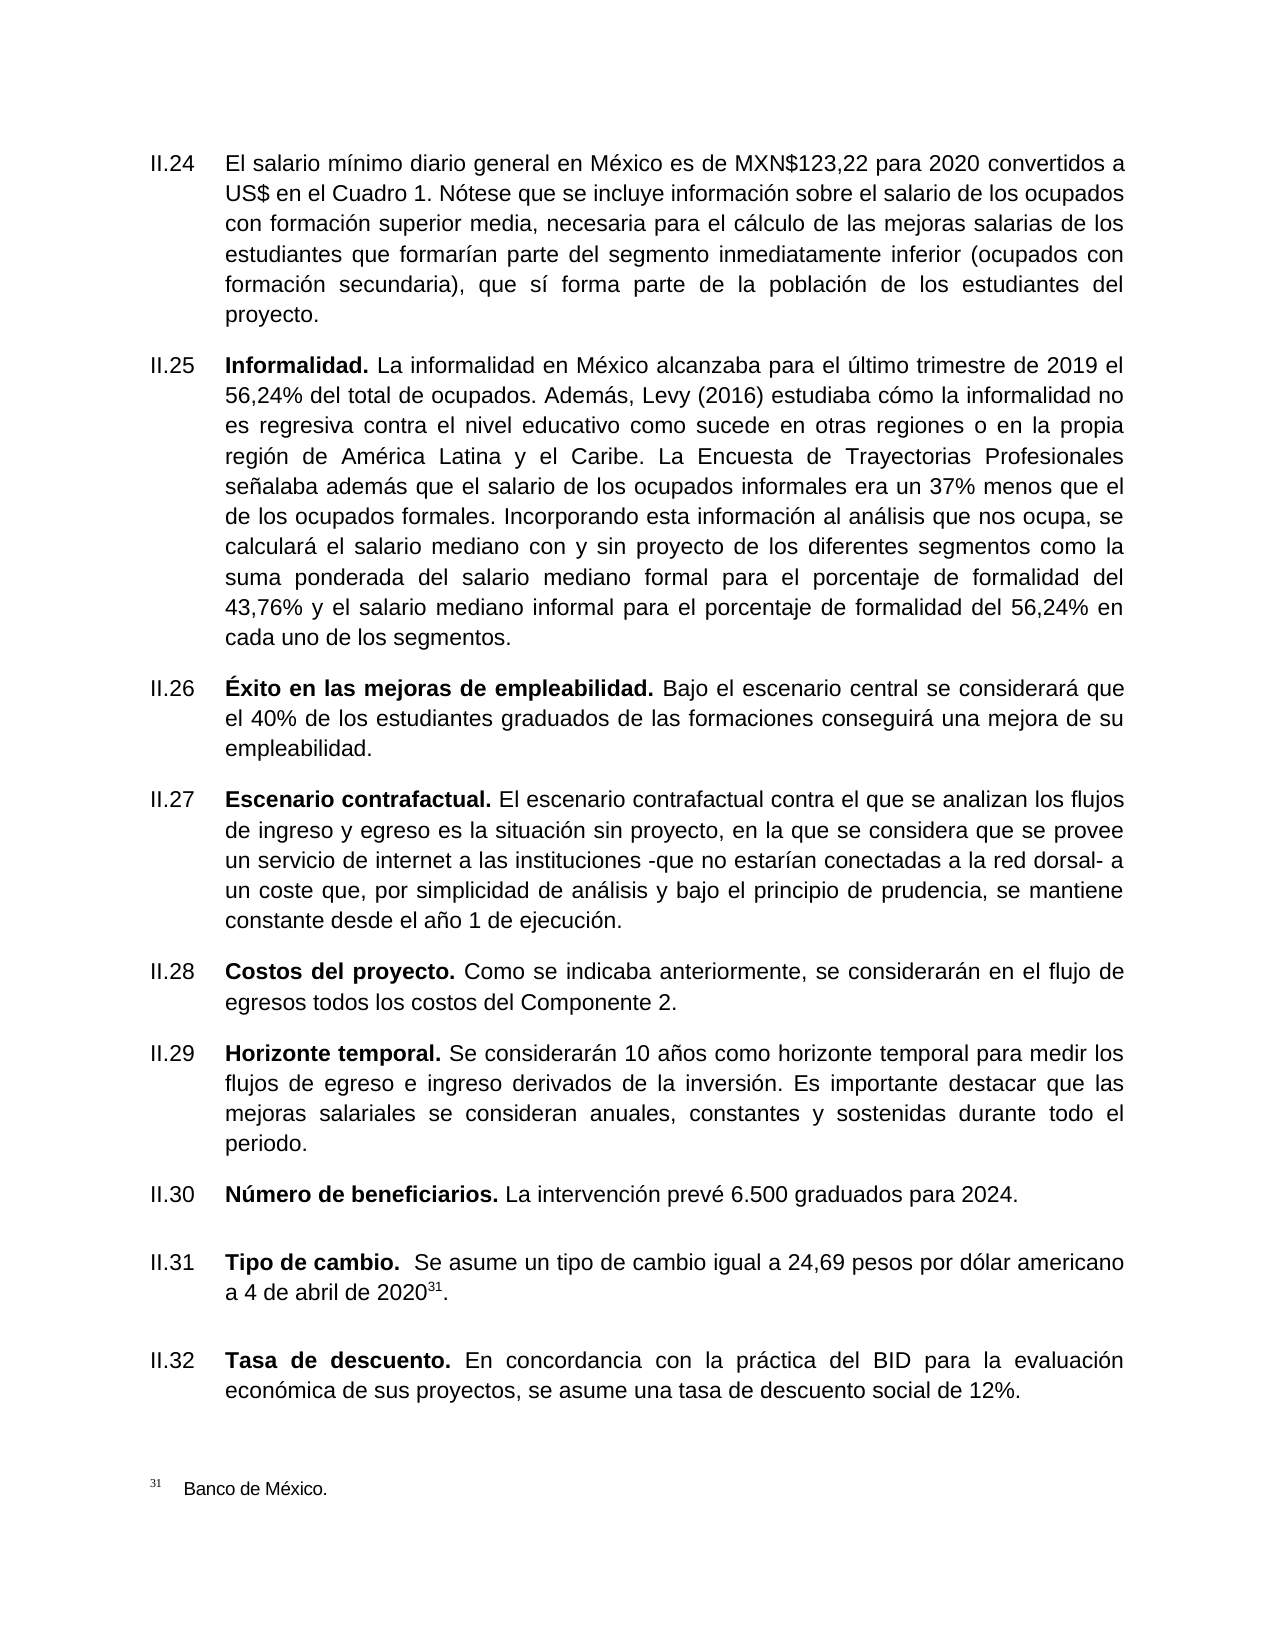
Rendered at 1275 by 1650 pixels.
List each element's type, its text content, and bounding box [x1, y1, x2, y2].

list Informalidad. La informalidad en México alcanzaba para el último trimestre de 2019 el 56,24% del total de ocupados. Además, Levy (2016) estudiaba cómo la informalidad no es regresiva contra el nivel educativo como sucede en otras regiones o en la propia región de América Latina y el Caribe. La Encuesta de Trayectorias Profesionales señalaba además que el salario de los ocupados informales era un 37% menos que el de los ocupados formales. Incorporando esta información al análisis que nos ocupa, se calculará el salario mediano con y sin proyecto de los diferentes segmentos como la suma ponderada del salario mediano formal para el porcentaje de formalidad del 43,76% y el salario mediano informal para el porcentaje de formalidad del 56,24% en cada uno de los segmentos. [150, 352, 1125, 650]
list Tipo de cambio. Se asume un tipo de cambio igual a 24,69 pesos por dólar americano a 4 de abril de 2020. [150, 1249, 1125, 1306]
list Costos del proyecto. Como se indicaba anteriormente, se considerarán en el flujo de egresos todos los costos del Componente 2. [150, 958, 1125, 1015]
list Número de beneficiarios. La intervención prevé 6.500 graduados para 2024. [150, 1181, 1125, 1208]
list Horizonte temporal. Se considerarán 10 años como horizonte temporal para medir los flujos de egreso e ingreso derivados de la inversión. Es importante destacar que las mejoras salariales se consideran anuales, constantes y sostenidas durante todo el periodo. [150, 1039, 1125, 1157]
list Éxito en las mejoras de empleabilidad. Bajo el escenario central se considerará que el 40% de los estudiantes graduados de las formaciones conseguirá una mejora de su empleabilidad. [150, 675, 1125, 762]
list El salario mínimo diario general en México es de MXN$123,22 para 2020 convertidos a US$ en el Cuadro 1. Nótese que se incluye información sobre el salario de los ocupados con formación superior media, necesaria para el cálculo de las mejoras salarias de los estudiantes que formarían parte del segmento inmediatamente inferior (ocupados con formación secundaria), que sí forma parte de la población de los estudiantes del proyecto. [150, 150, 1125, 327]
list Escenario contrafactual. El escenario contrafactual contra el que se analizan los flujos de ingreso y egreso es la situación sin proyecto, en la que se considera que se provee un servicio de internet a las instituciones -que no estarían conectadas a la red dorsal- a un coste que, por simplicidad de análisis y bajo el principio de prudencia, se mantiene constante desde el año 1 de ejecución. [150, 786, 1125, 934]
list Tasa de descuento. En concordancia con la práctica del BID para la evaluación económica de sus proyectos, se asume una tasa de descuento social de 12%. [150, 1347, 1125, 1403]
